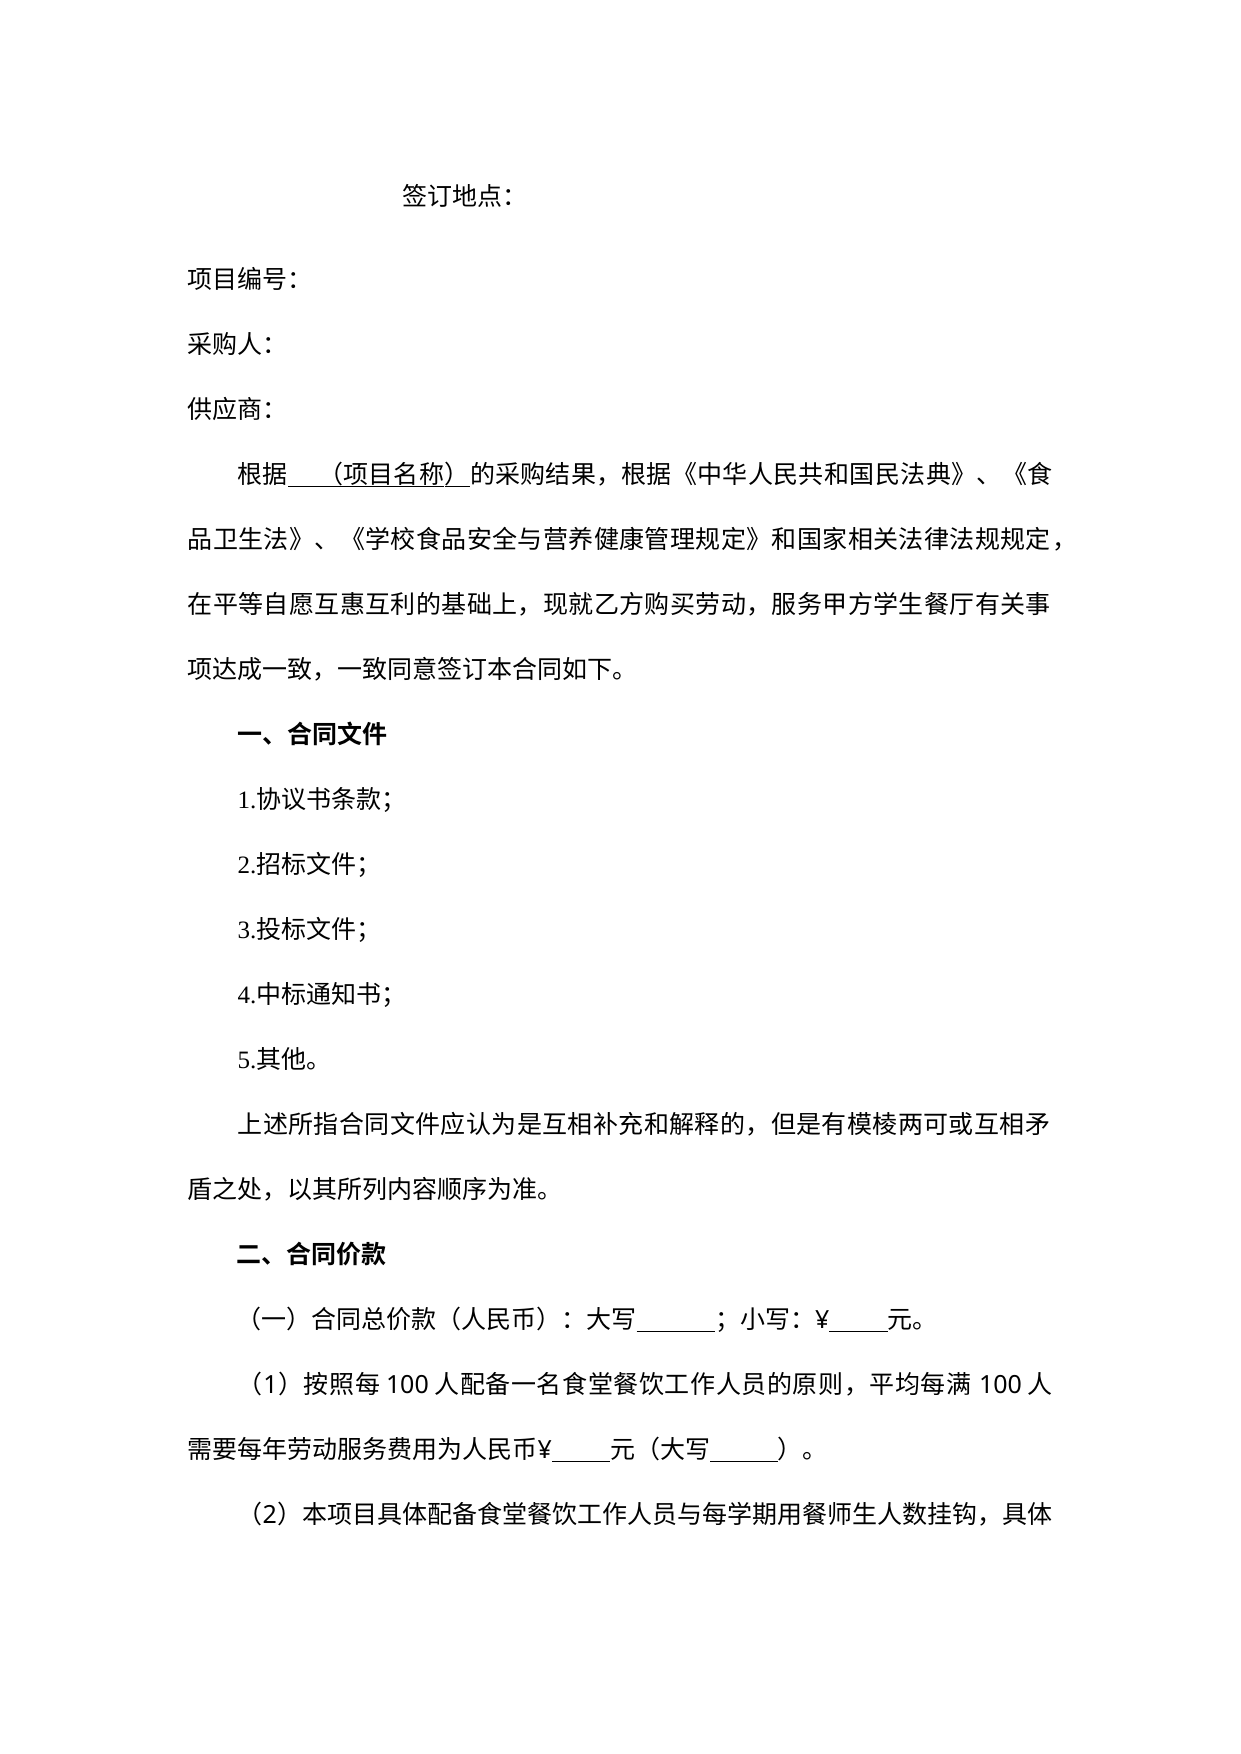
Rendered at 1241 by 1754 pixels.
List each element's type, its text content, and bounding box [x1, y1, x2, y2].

text 采购人： [187, 310, 1053, 375]
text （1）按照每100人配备一名食堂餐饮工作人员的原则，平均每满100人需要每年劳动服务费用为人民币¥ 元（大写 ）。 [187, 1350, 1053, 1480]
text （一）合同总价款（人民币）：大写 ；小写：¥ 元。 [187, 1285, 1053, 1350]
text 3.投标文件； [187, 895, 1053, 960]
text 根据 （项目名称）的采购结果，根据《中华人民共和国民法典》、《食品卫生法》、《学校食品安全与营养健康管理规定》和国家相关法律法规规定，在平等自愿互惠互利的基础上，现就乙方购买劳动，服务甲方学生餐厅有关事项达成一致，一致同意签订本合同如下。 [187, 440, 1053, 700]
text 4.中标通知书； [187, 960, 1053, 1025]
text 二、合同价款 [187, 1220, 1053, 1285]
text 供应商：签订地点： [187, 162, 1053, 227]
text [187, 1480, 1053, 1545]
text 项目编号： [187, 245, 1053, 310]
text 5.其他。 [187, 1025, 1053, 1090]
text 供应商： [187, 375, 1053, 440]
text 一、合同文件 [187, 700, 1053, 765]
text 2.招标文件； [187, 830, 1053, 895]
text 1.协议书条款； [187, 765, 1053, 830]
text 上述所指合同文件应认为是互相补充和解释的，但是有模棱两可或互相矛盾之处，以其所列内容顺序为准。 [187, 1090, 1053, 1220]
